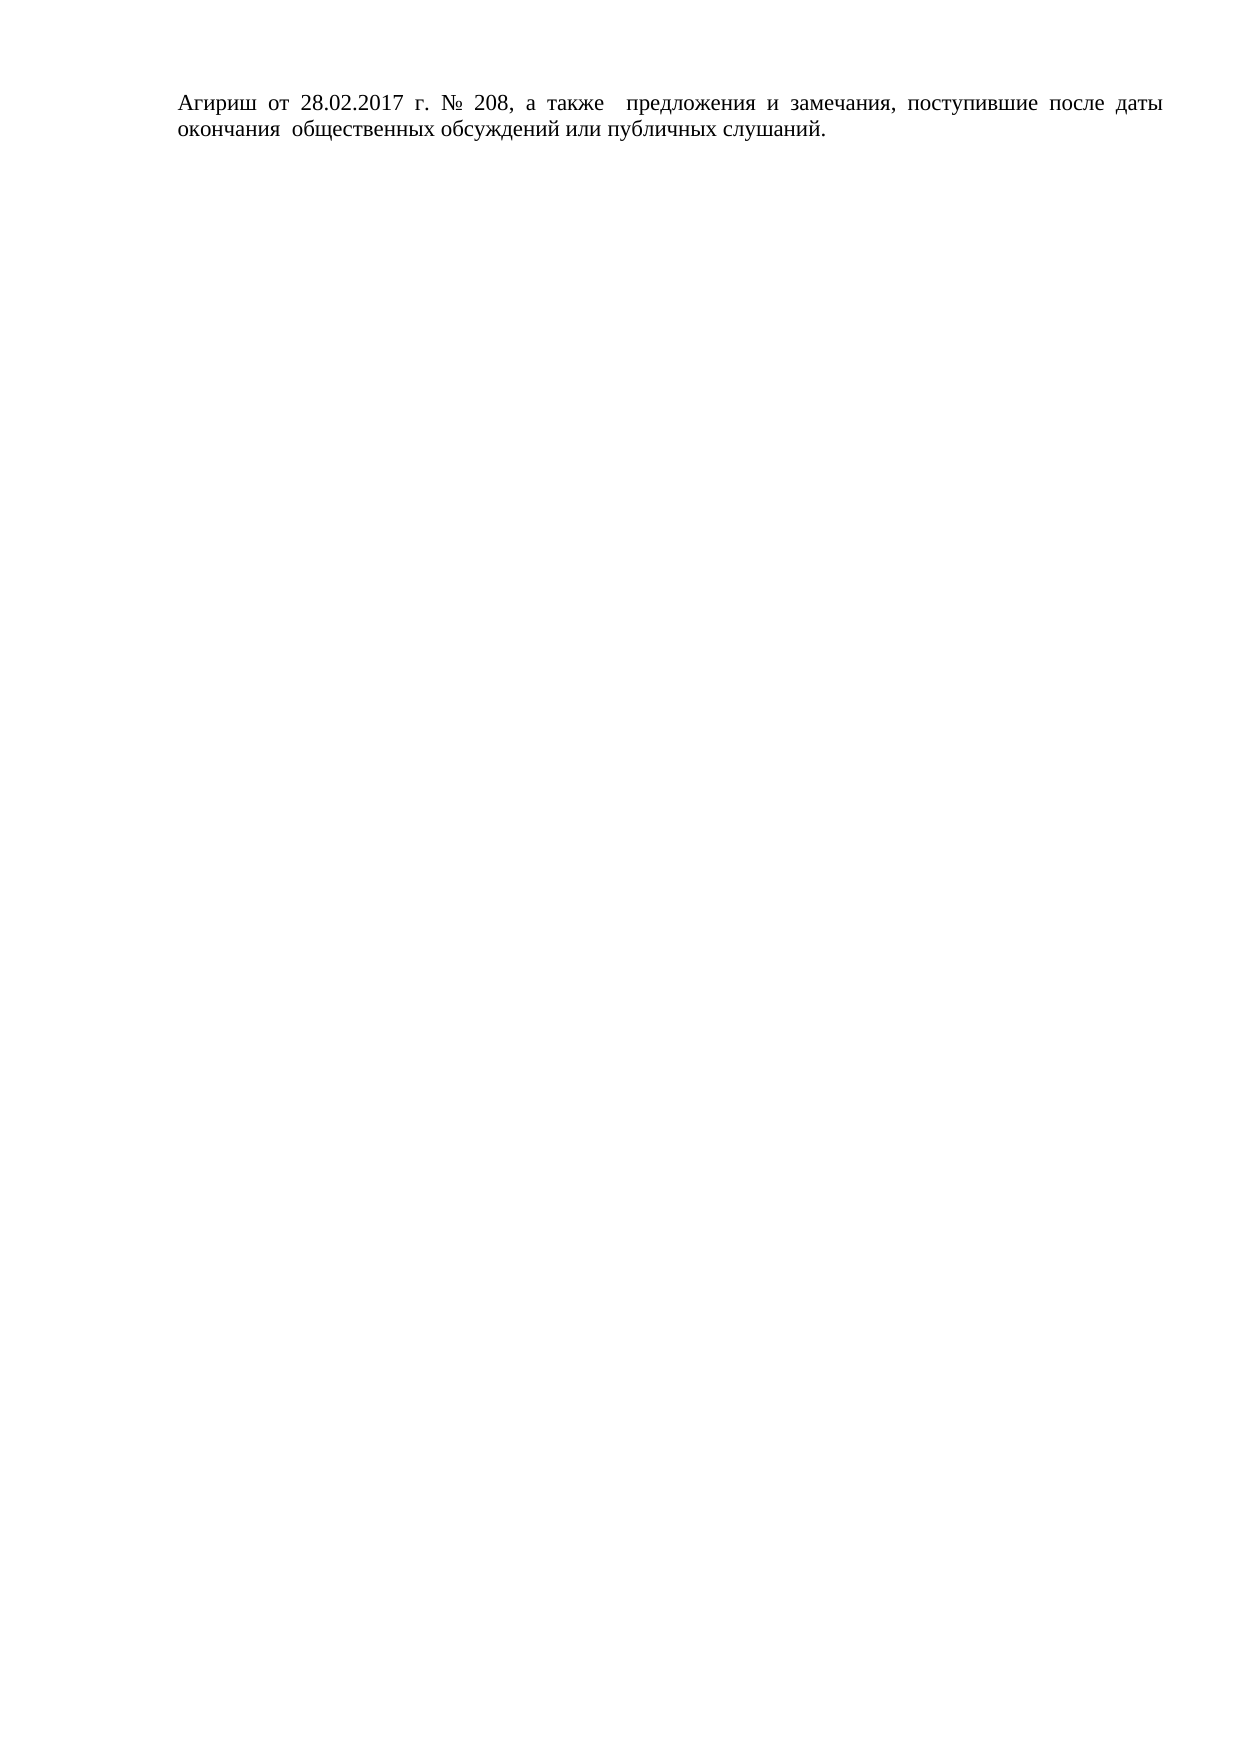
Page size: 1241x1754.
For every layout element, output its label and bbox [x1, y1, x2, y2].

text [177, 89, 1164, 141]
